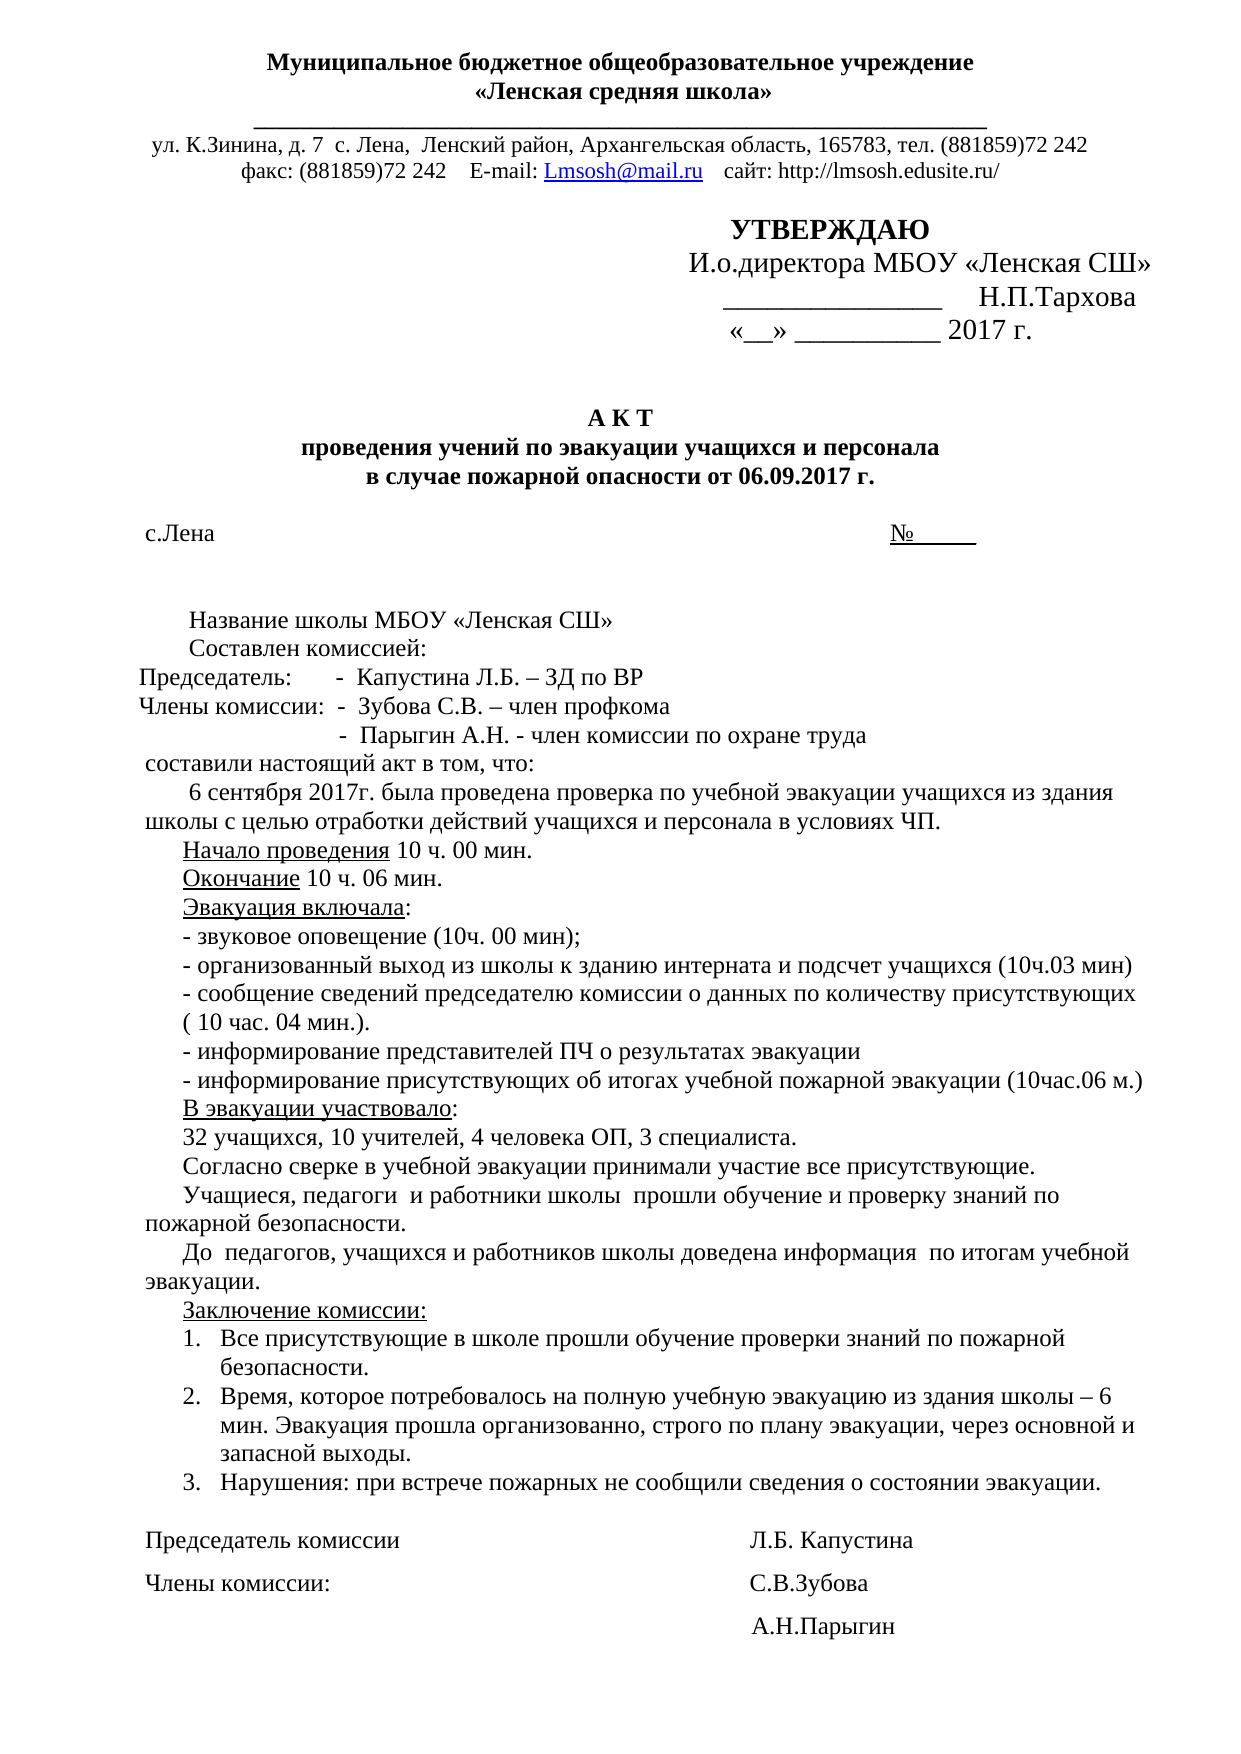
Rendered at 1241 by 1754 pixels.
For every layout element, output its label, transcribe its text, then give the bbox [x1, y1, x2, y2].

text - звуковое оповещение (10ч. 00 мин); [145, 921, 1152, 950]
text проведения учений по эвакуации учащихся и персонала [89, 432, 1152, 461]
text ________________________________________________________________ [89, 105, 1152, 131]
list Все присутствующие в школе прошли обучение проверки знаний по пожарной безопасности. [182, 1323, 1152, 1381]
text Согласно сверке в учебной эвакуации принимали участие все присутствующие. [145, 1151, 1152, 1180]
text И.о.директора МБОУ «Ленская СШ» [679, 245, 1152, 279]
text Члены комиссии: - Зубова С.В. – член профкома [89, 691, 1152, 720]
text в случае пожарной опасности от 06.09.2017 г. [89, 461, 1152, 490]
text - информирование присутствующих об итогах учебной пожарной эвакуации (10час.06 м.) [145, 1065, 1152, 1093]
list Нарушения: при встрече пожарных не сообщили сведения о состоянии эвакуации. [182, 1467, 1152, 1496]
text До педагогов, учащихся и работников школы доведена информация по итогам учебной эвакуации. [145, 1237, 1152, 1295]
text - Парыгин А.Н. - член комиссии по охране труда [145, 720, 1152, 748]
text «__» __________ 2017 г. [531, 312, 1152, 346]
text _______________ Н.П.Тархова [679, 279, 1152, 312]
text - организованный выход из школы к зданию интерната и подсчет учащихся (10ч.03 мин) [145, 950, 1152, 978]
text Муниципальное бюджетное общеобразовательное учреждение [89, 47, 1152, 76]
text с.Лена №_____ [145, 518, 1152, 547]
text Председатель: - Капустина Л.Б. – ЗД по ВР [70, 662, 1152, 691]
text Учащиеся, педагоги и работники школы прошли обучение и проверку знаний по пожарной безопасности. [145, 1180, 1152, 1237]
text Составлен комиссией: [145, 633, 1152, 662]
text УТВЕРЖДАЮ [679, 212, 1152, 245]
text Эвакуация включала: [145, 892, 1152, 921]
text факс: (881859)72 242 Е-mail: Lmsosh@mail.ru сайт: http://lmsosh.edusite.ru/ [89, 157, 1152, 184]
list Время, которое потребовалось на полную учебную эвакуацию из здания школы – 6 мин. Эвакуация прошла организованно, строго по плану эвакуации, через основной и запасной выходы. [182, 1381, 1152, 1467]
text 6 сентября 2017г. была проведена проверка по учебной эвакуации учащихся из здания школы с целью отработки действий учащихся и персонала в условиях ЧП. [145, 777, 1152, 835]
text В эвакуации участвовало: [145, 1093, 1152, 1122]
text Члены комиссии: С.В.Зубова [145, 1568, 1152, 1597]
text 32 учащихся, 10 учителей, 4 человека ОП, 3 специалиста. [145, 1122, 1152, 1151]
text ул. К.Зинина, д. 7 с. Лена, Ленский район, Архангельская область, 165783, тел. (881859)72 242 [89, 131, 1152, 157]
text Название школы МБОУ «Ленская СШ» [89, 605, 1152, 633]
text - сообщение сведений председателю комиссии о данных по количеству присутствующих [145, 978, 1152, 1007]
text Окончание 10 ч. 06 мин. [145, 863, 1152, 892]
text Начало проведения 10 ч. 00 мин. [145, 835, 1152, 863]
text «Ленская средняя школа» [89, 76, 1152, 105]
text Председатель комиссии Л.Б. Капустина [145, 1525, 1152, 1553]
text составили настоящий акт в том, что: [145, 748, 1152, 777]
text А.Н.Парыгин [145, 1611, 1152, 1640]
text - информирование представителей ПЧ о результатах эвакуации [145, 1036, 1152, 1065]
text ( 10 час. 04 мин.). [145, 1007, 1152, 1036]
text А К Т [89, 403, 1152, 432]
text Заключение комиссии: [145, 1295, 1152, 1323]
